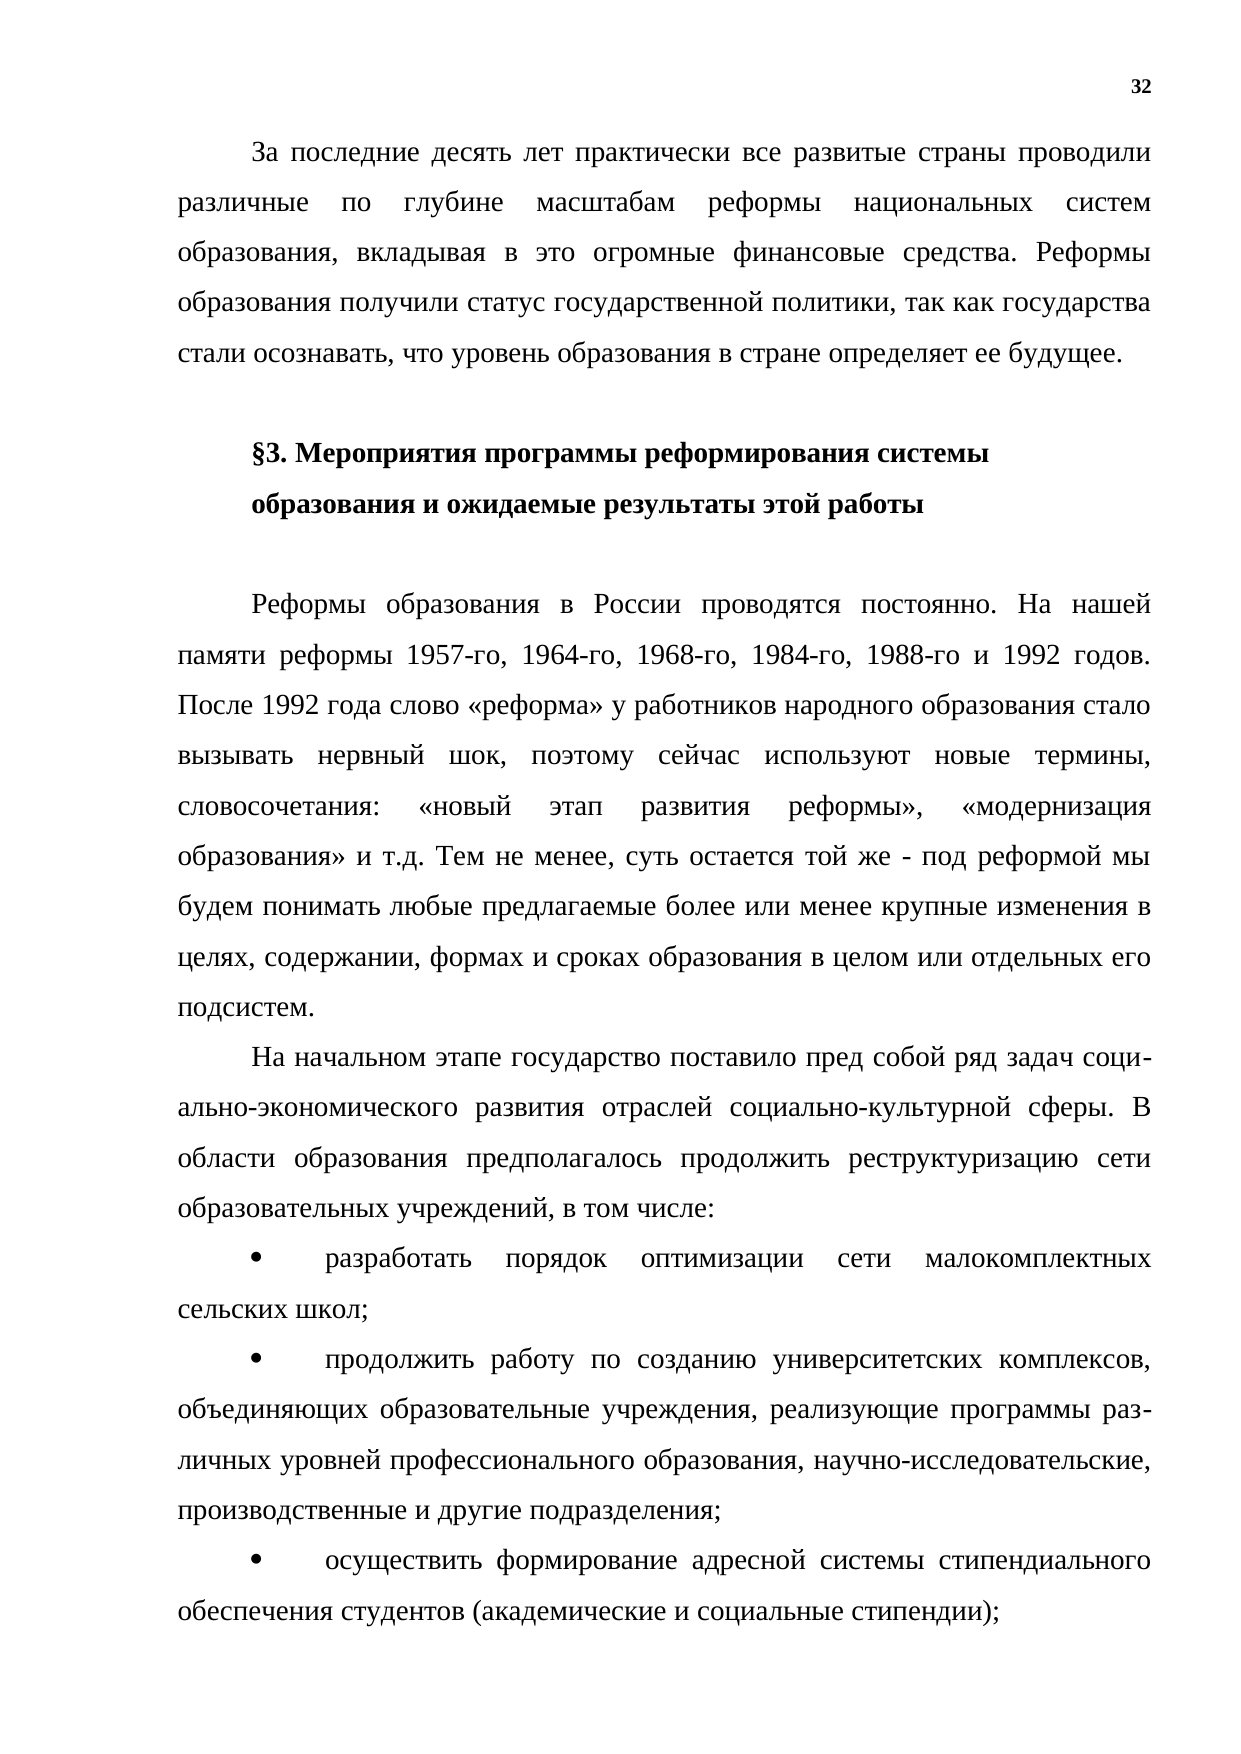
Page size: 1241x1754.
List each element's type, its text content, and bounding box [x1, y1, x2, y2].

text 3. Мероприятия программы реформирования системы [177, 436, 1152, 469]
text За последние десять лет практически все развитые страны проводили различные по глубине масштабам реформы национальных систем образования, вкладывая в это огромные финансовые средства. Реформы образования получили статус государственной политики, так как государства стали осознавать, что уровень образования в стране определяет ее будущее. [177, 134, 1152, 369]
text Реформы образования в России проводятся постоянно. На нашей памяти реформы 1957-го, 1964-го, 1968-го, 1984-го, 1988-го и 1992 годов. После 1992 года слово «реформа» у работников народного образования стало вызывать нервный шок, поэтому сейчас используют новые термины, словосочетания: «новый этап развития реформы», «модернизация образования» и т.д. Тем не менее, суть остается той же - под реформой мы будем понимать любые предлагаемые более или менее крупные изменения в целях, содержании, формах и сроках образования в целом или отдельных его подсистем. [177, 587, 1152, 1023]
text образования и ожидаемые результаты этой работы [177, 486, 1152, 519]
list осуществить формирование адресной системы стипендиального обеспечения студентов (академические и социальные стипендии); [177, 1543, 1152, 1626]
text На начальном этапе государство поставило пред собой ряд задач социально-экономического развития отраслей социально-культурной сферы. В области образования предполагалось продолжить реструктуризацию сети образовательных учреждений, в том числе: [177, 1039, 1152, 1224]
list продолжить работу по созданию университетских комплексов, объединяющих образовательные учреждения, реализующие программы различных уровней профессионального образования, научно-исследовательские, производственные и другие подразделения; [177, 1341, 1152, 1526]
list разработать порядок оптимизации сети малокомплектных сельских школ; [177, 1241, 1152, 1324]
